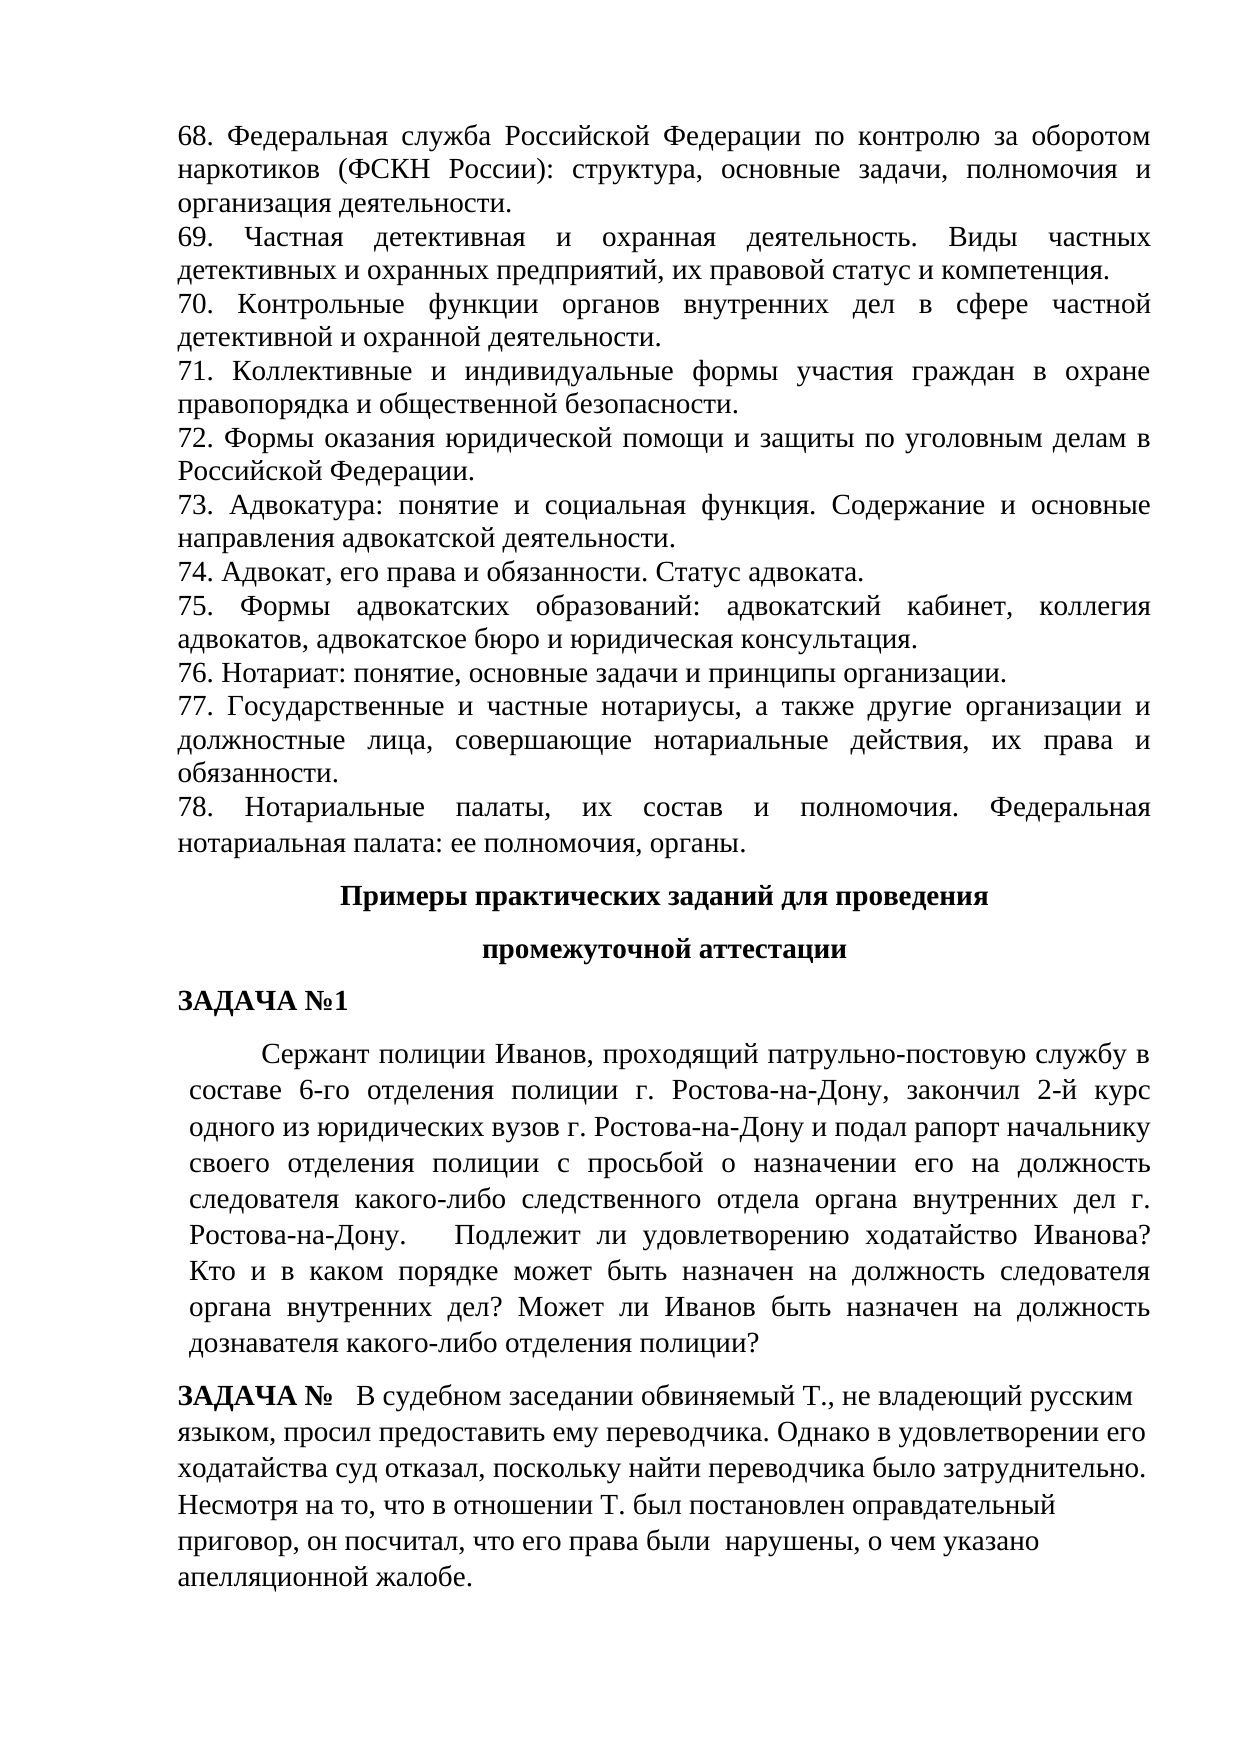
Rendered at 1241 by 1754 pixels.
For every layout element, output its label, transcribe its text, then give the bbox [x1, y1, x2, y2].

text Примеры практических заданий для проведения [177, 878, 1152, 911]
text 78. Нотариальные палаты, их состав и полномочия. Федеральная нотариальная палата: ее полномочия, органы. [177, 789, 1152, 859]
text Сержант полиции Иванов, проходящий патрульно-постовую службу в составе 6-го отделения полиции г. Ростова-на-Дону, закончил 2-й курс одного из юридических вузов г. Ростова-на-Дону и подал рапорт начальнику своего отделения полиции с просьбой о назначении его на должность следователя какого-либо следственного отдела органа внутренних дел г. Ростова-на-Дону. Подлежит ли удовлетворению ходатайство Иванова? Кто и в каком порядке может быть назначен на должность следователя органа внутренних дел? Может ли Иванов быть назначен на должность дознавателя какого-либо отделения полиции? [189, 1036, 1152, 1359]
text 70. Контрольные функции органов внутренних дел в сфере частной детективной и охранной деятельности. [177, 286, 1152, 353]
text промежуточной аттестации [177, 931, 1152, 964]
text ЗАДАЧА №1 [177, 983, 1152, 1017]
text 73. Адвокатура: понятие и социальная функция. Содержание и основные направления адвокатской деятельности. [177, 487, 1152, 554]
text 77. Государственные и частные нотариусы, а также другие организации и должностные лица, совершающие нотариальные действия, их права и обязанности. [177, 688, 1152, 789]
text 72. Формы оказания юридической помощи и защиты по уголовным делам в Российской Федерации. [177, 420, 1152, 487]
text 68. Федеральная служба Российской Федерации по контролю за оборотом наркотиков (ФСКН России): структура, основные задачи, полномочия и организация деятельности. [177, 118, 1152, 219]
text 74. Адвокат, его права и обязанности. Статус адвоката. [177, 554, 1152, 588]
text 76. Нотариат: понятие, основные задачи и принципы организации. [177, 655, 1152, 688]
text ЗАДАЧА № В судебном заседании обвиняемый Т., не владеющий русским языком, просил предоставить ему переводчика. Однако в удовлетворении его ходатайства суд отказал, поскольку найти переводчика было затруднительно. Несмотря на то, что в отношении Т. был постановлен оправдательный приговор, он посчитал, что его права были нарушены, о чем указано апелляционной жалобе. [177, 1378, 1152, 1593]
text 69. Частная детективная и охранная деятельность. Виды частных детективных и охранных предприятий, их правовой статус и компетенция. [177, 219, 1152, 286]
text 75. Формы адвокатских образований: адвокатский кабинет, коллегия адвокатов, адвокатское бюро и юридическая консультация. [177, 588, 1152, 655]
text 71. Коллективные и индивидуальные формы участия граждан в охране правопорядка и общественной безопасности. [177, 353, 1152, 420]
